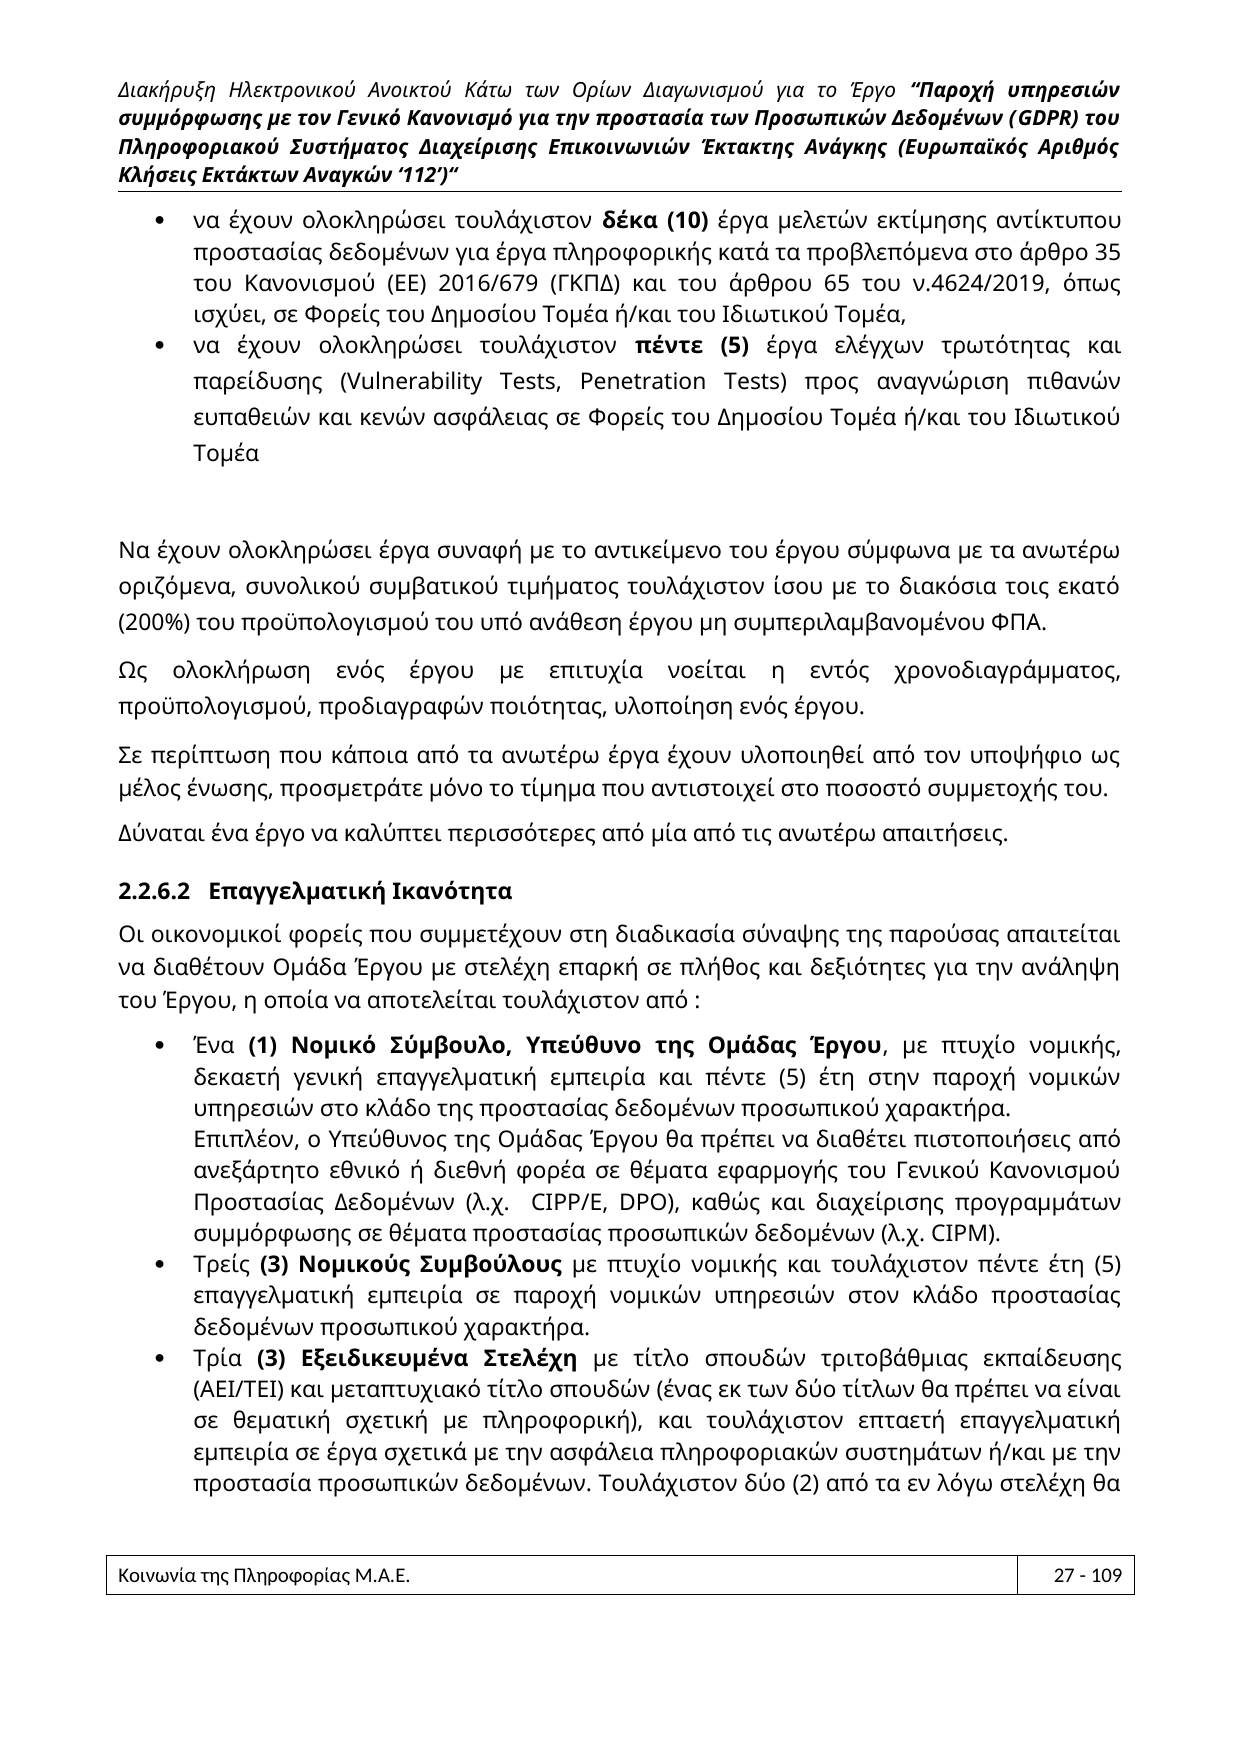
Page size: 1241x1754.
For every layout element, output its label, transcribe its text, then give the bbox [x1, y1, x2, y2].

subtitle Επαγγελματική Ικανότητα [118, 875, 1122, 906]
text Σε περίπτωση που κάποια από τα ανωτέρω έργα έχουν υλοποιηθεί από τον υποψήφιο ως μέλος ένωσης, προσμετράτε μόνο το τίμημα που αντιστοιχεί στο ποσοστό συμμετοχής του. [118, 739, 1122, 803]
list Τρείς (3) Νομικούς Συμβούλους με πτυχίο νομικής και τουλάχιστον πέντε έτη (5) επαγγελματική εμπειρία σε παροχή νομικών υπηρεσιών στον κλάδο προστασίας δεδομένων προσωπικού χαρακτήρα. [156, 1248, 1122, 1342]
text Δύναται ένα έργο να καλύπτει περισσότερες από μία από τις ανωτέρω απαιτήσεις. [118, 817, 1122, 848]
text Nα έχουν ολοκληρώσει έργα συναφή με το αντικείμενο του έργου σύμφωνα με τα ανωτέρω οριζόμενα, συνολικού συμβατικού τιμήματος τουλάχιστον ίσου με το διακόσια τοις εκατό (200%) του προϋπολογισμού του υπό ανάθεση έργου μη συμπεριλαμβανομένου ΦΠΑ. [118, 534, 1122, 637]
text Οι οικονομικοί φορείς που συμμετέχουν στη διαδικασία σύναψης της παρούσας απαιτείται να διαθέτουν Ομάδα Έργου με στελέχη επαρκή σε πλήθος και δεξιότητες για την ανάληψη του Έργου, η οποία να αποτελείται τουλάχιστον από : [118, 918, 1122, 1015]
list Επιπλέον, ο Υπεύθυνος της Ομάδας Έργου θα πρέπει να διαθέτει πιστοποιήσεις από ανεξάρτητο εθνικό ή διεθνή φορέα σε θέματα εφαρμογής του Γενικού Κανονισμού Προστασίας Δεδομένων (λ.χ. CIPP/E, DPO), καθώς και διαχείρισης προγραμμάτων συμμόρφωσης σε θέματα προστασίας προσωπικών δεδομένων (λ.χ. CIPM). [193, 1123, 1122, 1248]
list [156, 1342, 1122, 1498]
text Ως ολοκλήρωση ενός έργου με επιτυχία νοείται η εντός χρονοδιαγράμματος, προϋπολογισμού, προδιαγραφών ποιότητας, υλοποίηση ενός έργου. [118, 654, 1122, 722]
list να έχουν ολοκληρώσει τουλάχιστον πέντε (5) έργα ελέγχων τρωτότητας και παρείδυσης (Vulnerability Tests, Penetration Tests) προς αναγνώριση πιθανών ευπαθειών και κενών ασφάλειας σε Φορείς του Δημοσίου Τομέα ή/και του Ιδιωτικού Τομέα [156, 329, 1122, 468]
list Ένα (1) Νομικό Σύμβουλο, Υπεύθυνο της Ομάδας Έργου, με πτυχίο νομικής, δεκαετή γενική επαγγελματική εμπειρία και πέντε (5) έτη στην παροχή νομικών υπηρεσιών στο κλάδο της προστασίας δεδομένων προσωπικού χαρακτήρα. [156, 1029, 1122, 1123]
list να έχουν ολοκληρώσει τουλάχιστον δέκα (10) έργα μελετών εκτίμησης αντίκτυπου προστασίας δεδομένων για έργα πληροφορικής κατά τα προβλεπόμενα στο άρθρο 35 του Κανονισμού (ΕΕ) 2016/679 (ΓΚΠΔ) και του άρθρου 65 του ν.4624/2019, όπως ισχύει, σε Φορείς του Δημοσίου Τομέα ή/και του Ιδιωτικού Τομέα, [156, 204, 1122, 329]
